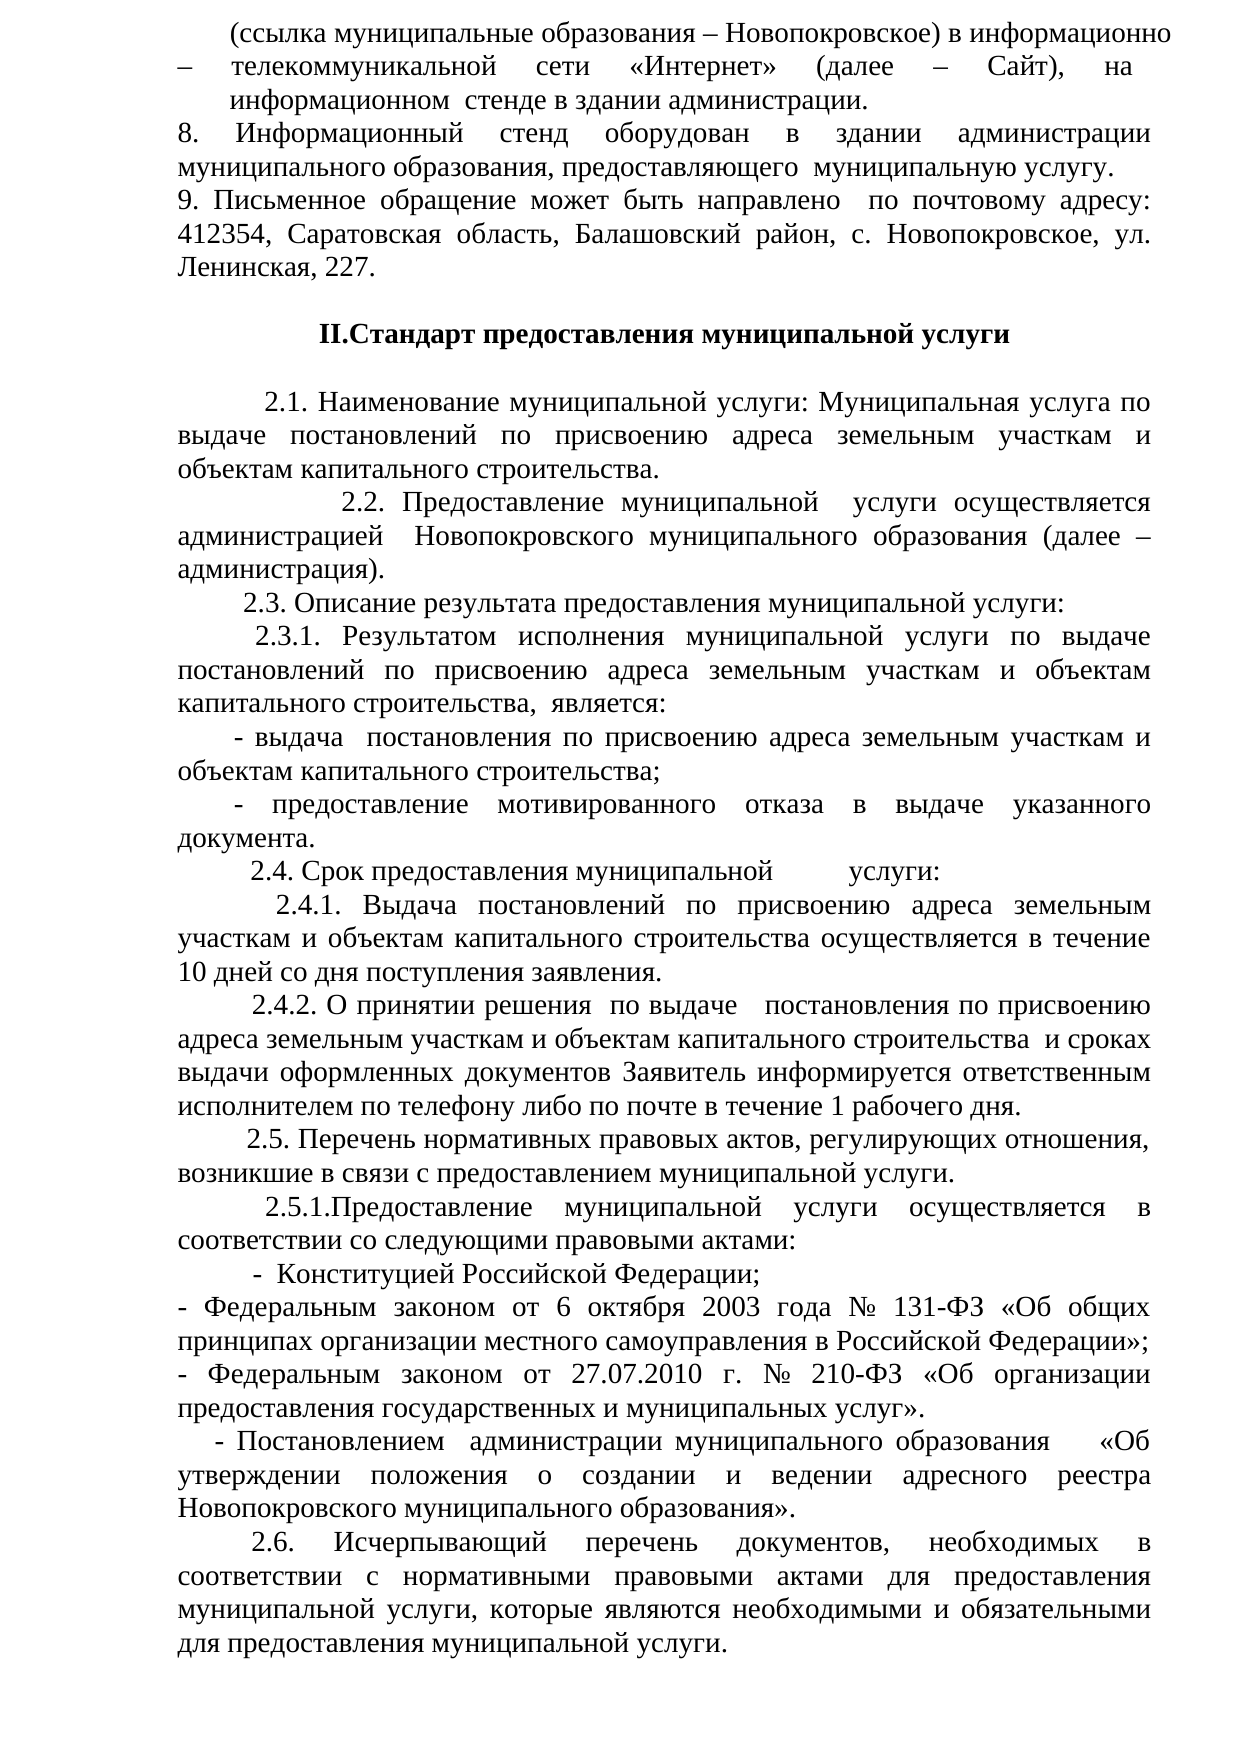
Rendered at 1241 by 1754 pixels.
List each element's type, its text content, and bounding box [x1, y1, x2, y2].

text 2.4. Срок предоставления муниципальной услуги: [177, 853, 1152, 887]
text - Федеральным законом от 6 октября 2003 года № 131-ФЗ «Об общих принципах организации местного самоуправления в Российской Федерации»; [177, 1289, 1152, 1356]
text 9. Письменное обращение может быть направлено по почтовому адресу: 412354, Саратовская область, Балашовский район, с. Новопокровское, ул. Ленинская, 227. [177, 182, 1152, 283]
text 2.4.2. О принятии решения по выдаче постановления по присвоению адреса земельным участкам и объектам капитального строительства и сроках выдачи оформленных документов Заявитель информируется ответственным исполнителем по телефону либо по почте в течение 1 рабочего дня. [177, 987, 1152, 1122]
text 2.4.1. Выдача постановлений по присвоению адреса земельным участкам и объектам капитального строительства осуществляется в течение 10 дней со дня поступления заявления. [177, 887, 1152, 987]
text II.Стандарт предоставления муниципальной услуги [177, 317, 1152, 350]
text - Конституцией Российской Федерации; [177, 1256, 1152, 1289]
text 2.1. Наименование муниципальной услуги: Муниципальная услуга по выдаче постановлений по присвоению адреса земельным участкам и объектам капитального строительства. [177, 384, 1152, 484]
text - Постановлением администрации муниципального образования «Об утверждении положения о создании и ведении адресного реестра Новопокровского муниципального образования». [177, 1423, 1152, 1524]
text - выдача постановления по присвоению адреса земельным участкам и объектам капитального строительства; [177, 719, 1152, 786]
text (ссылка муниципальные образования – Новопокровское) в информационно – телекоммуникальной сети «Интернет» (далее – Сайт), на информационном стенде в здании администрации. [177, 15, 1173, 115]
text 8. Информационный стенд оборудован в здании администрации муниципального образования, предоставляющего муниципальную услугу. [177, 115, 1152, 182]
text 2.3. Описание результата предоставления муниципальной услуги: [177, 585, 1152, 618]
text 2.6. Исчерпывающий перечень документов, необходимых в соответствии с нормативными правовыми актами для предоставления муниципальной услуги, которые являются необходимыми и обязательными для предоставления муниципальной услуги. [177, 1524, 1152, 1658]
text 2.5.1.Предоставление муниципальной услуги осуществляется в соответствии со следующими правовыми актами: [177, 1189, 1152, 1256]
text 2.3.1. Результатом исполнения муниципальной услуги по выдаче постановлений по присвоению адреса земельным участкам и объектам капитального строительства, является: [177, 618, 1152, 719]
text 2.2. Предоставление муниципальной услуги осуществляется администрацией Новопокровского муниципального образования (далее –администрация). [177, 484, 1152, 585]
text 2.5. Перечень нормативных правовых актов, регулирующих отношения, возникшие в связи с предоставлением муниципальной услуги. [177, 1122, 1152, 1189]
text - Федеральным законом от 27.07.2010 г. № 210-ФЗ «Об организации предоставления государственных и муниципальных услуг». [177, 1356, 1152, 1423]
text - предоставление мотивированного отказа в выдаче указанного документа. [177, 786, 1152, 853]
